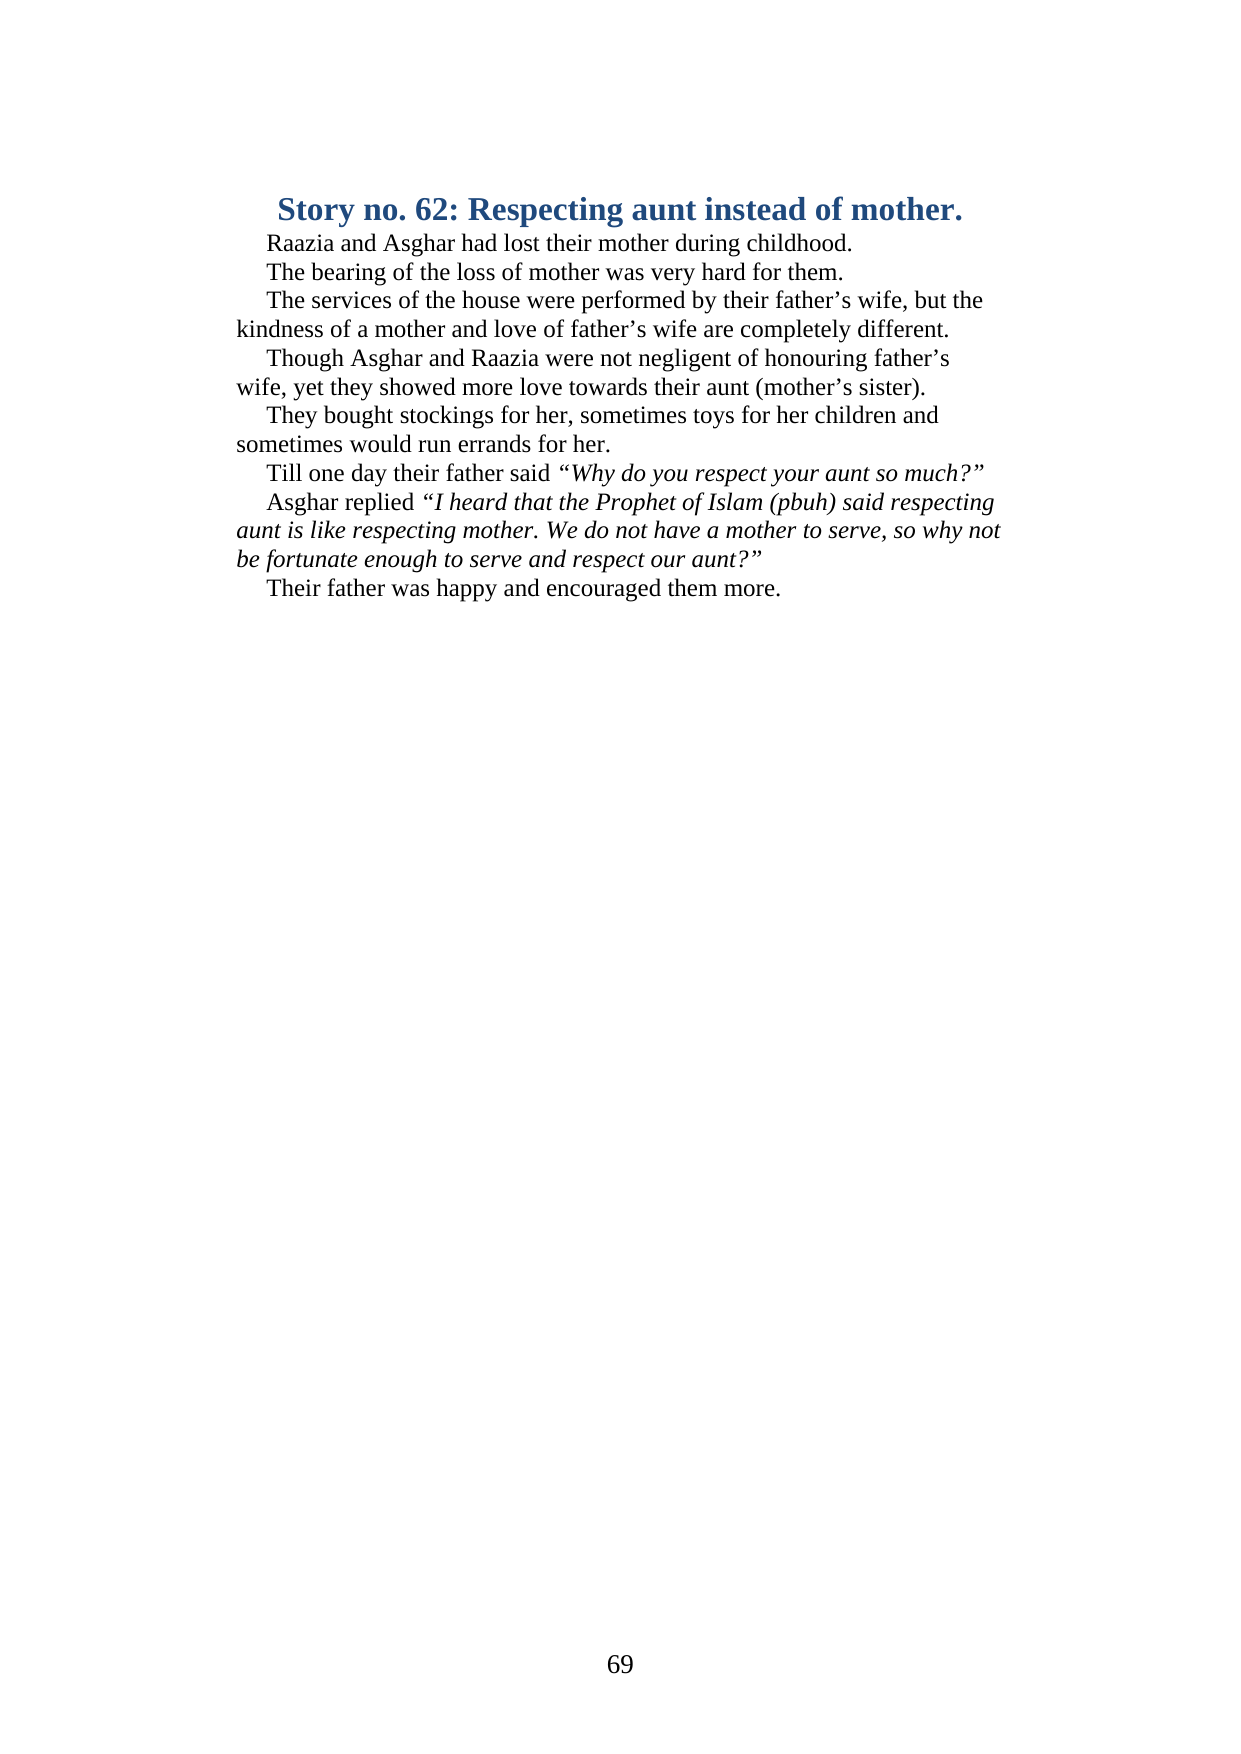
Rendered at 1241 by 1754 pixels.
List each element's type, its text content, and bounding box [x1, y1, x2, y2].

text Till one day their father said “Why do you respect your aunt so much?” [236, 458, 1004, 487]
text The services of the house were performed by their father’s wife, but the kindness of a mother and love of father’s wife are completely different. [236, 286, 1004, 343]
subtitle Story no. 62: Respecting aunt instead of mother. [236, 190, 1004, 228]
text They bought stockings for her, sometimes toys for her children and sometimes would run errands for her. [236, 401, 1004, 458]
text Though Asghar and Raazia were not negligent of honouring father’s wife, yet they showed more love towards their aunt (mother’s sister). [236, 343, 1004, 401]
text Raazia and Asghar had lost their mother during childhood. [236, 228, 1004, 257]
text Asghar replied “I heard that the Prophet of Islam (pbuh) said respecting aunt is like respecting mother. We do not have a mother to serve, so why not be fortunate enough to serve and respect our aunt?” [236, 487, 1004, 573]
text Their father was happy and encouraged them more. [236, 573, 1004, 602]
text The bearing of the loss of mother was very hard for them. [236, 257, 1004, 286]
